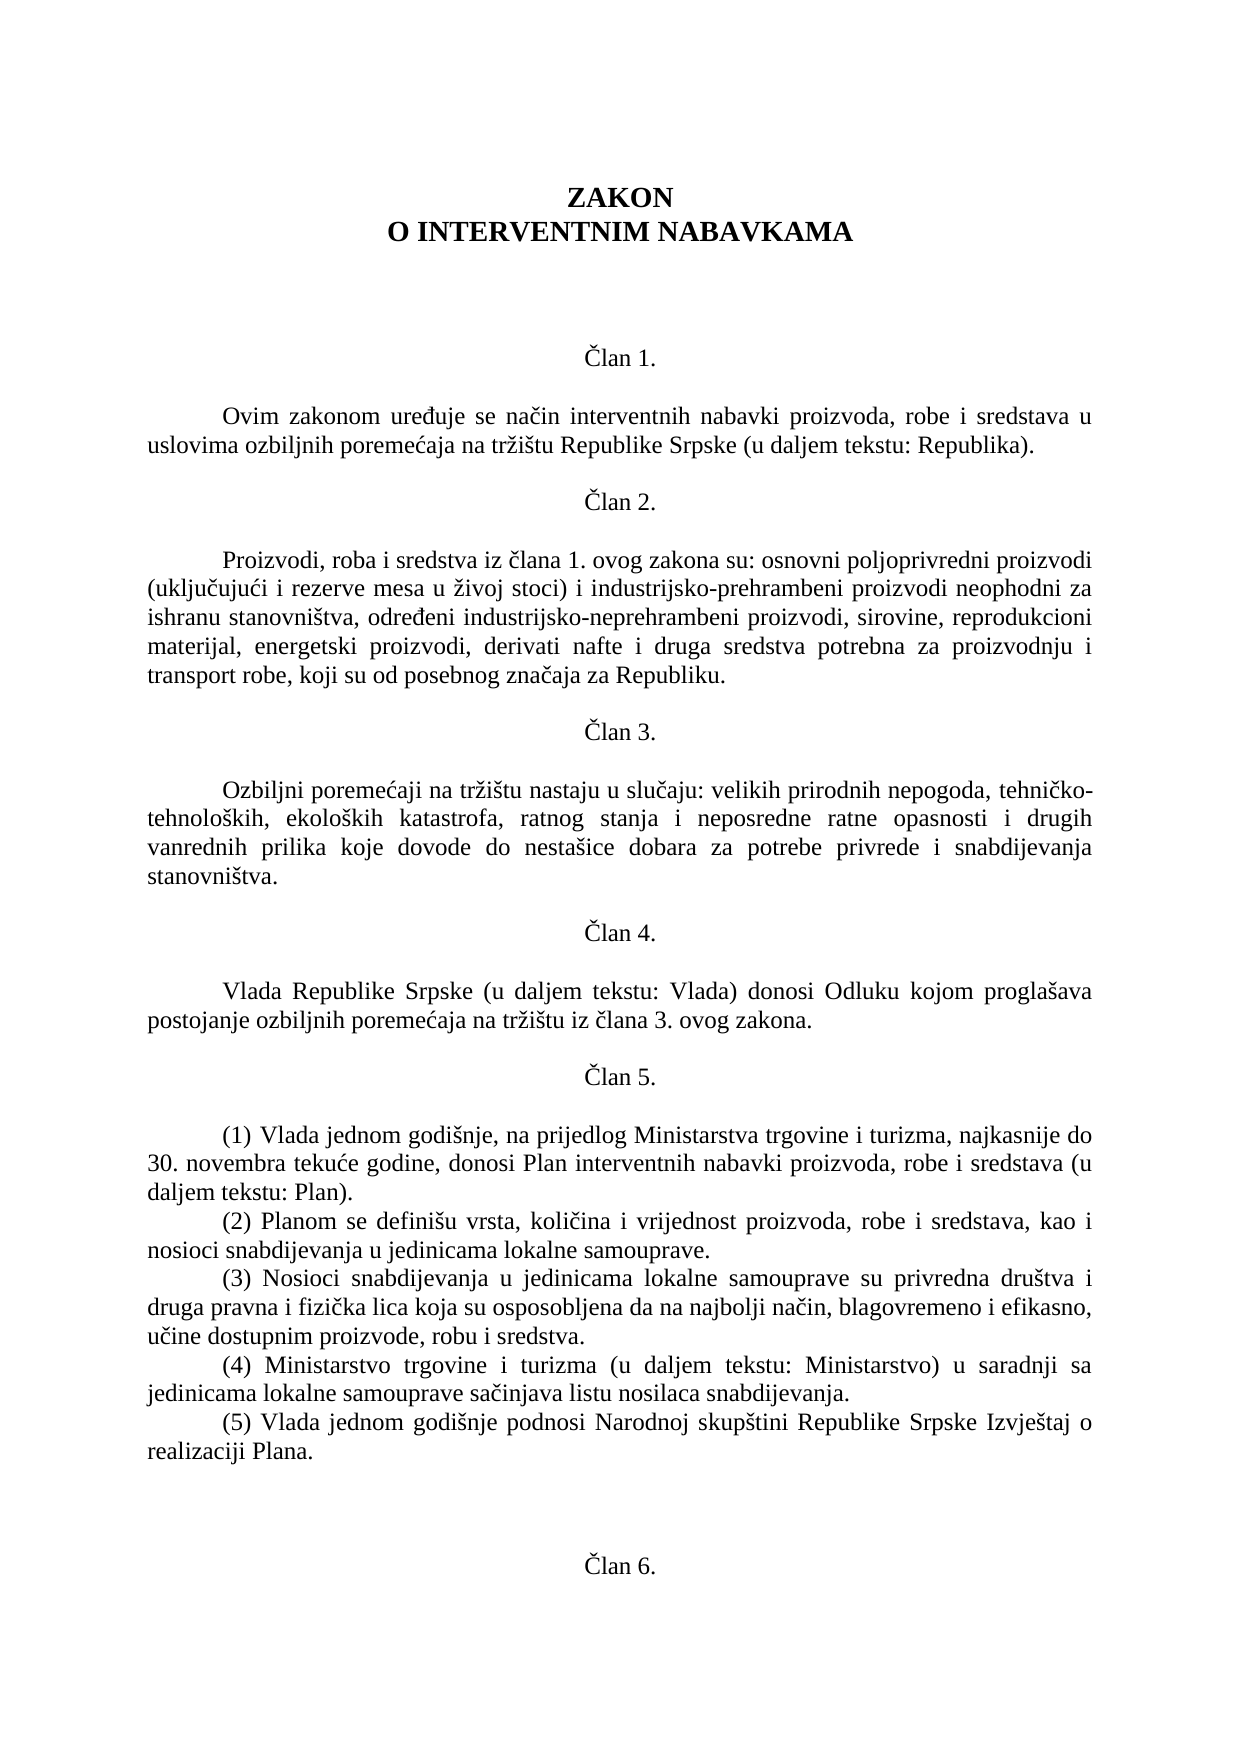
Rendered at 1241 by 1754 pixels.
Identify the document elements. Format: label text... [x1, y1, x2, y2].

text O INTERVENTNIM NABAVKAMA [147, 214, 1093, 248]
text (4) Ministarstvo trgovine i turizma (u daljem tekstu: Ministarstvo) u saradnji sa jedinicama lokalne samouprave sačinjava listu nosilaca snabdijevanja. [147, 1350, 1093, 1407]
text ZAKON [147, 181, 1093, 214]
text Ozbiljni poremećaji na tržištu nastaju u slučaju: velikih prirodnih nepogoda, tehničko-tehnoloških, ekoloških katastrofa, ratnog stanja i neposredne ratne opasnosti i drugih vanrednih prilika koje dovode do nestašice dobara za potrebe privrede i snabdijevanja stanovništva. [147, 775, 1093, 890]
text Proizvodi, roba i sredstva iz člana 1. ovog zakona su: osnovni poljoprivredni proizvodi (uključujući i rezerve mesa u živoj stoci) i industrijsko-prehrambeni proizvodi neophodni za ishranu stanovništva, određeni industrijsko-neprehrambeni proizvodi, sirovine, reprodukcioni materijal, energetski proizvodi, derivati nafte i druga sredstva potrebna za proizvodnju i transport robe, koji su od posebnog značaja za Republiku. [147, 545, 1093, 688]
text Ovim zakonom uređuje se način interventnih nabavki proizvoda, robe i sredstava u uslovima ozbiljnih poremećaja na tržištu Republike Srpske (u daljem tekstu: Republika). [147, 401, 1093, 458]
text Član 4. [147, 918, 1093, 947]
text Član 6. [147, 1551, 1093, 1580]
text (3) Nosioci snabdijevanja u jedinicama lokalne samouprave su privredna društva i druga pravna i fizička lica koja su osposobljena da na najbolji način, blagovremeno i efikasno, učine dostupnim proizvode, robu i sredstva. [147, 1263, 1093, 1350]
text Član 1. [147, 343, 1093, 372]
text Član 3. [147, 717, 1093, 746]
text Član 5. [147, 1062, 1093, 1091]
text (5) Vlada jednom godišnje podnosi Narodnoj skupštini Republike Srpske Izvještaj o realizaciji Plana. [147, 1407, 1093, 1465]
text Član 2. [147, 487, 1093, 516]
text Vlada Republike Srpske (u daljem tekstu: Vlada) donosi Odluku kojom proglašava postojanje ozbiljnih poremećaja na tržištu iz člana 3. ovog zakona. [147, 976, 1093, 1033]
text (2) Planom se definišu vrsta, količina i vrijednost proizvoda, robe i sredstava, kao i nosioci snabdijevanja u jedinicama lokalne samouprave. [147, 1206, 1093, 1263]
list Vlada jednom godišnje, na prijedlog Ministarstva trgovine i turizma, najkasnije do 30. novembra tekuće godine, donosi Plan interventnih nabavki proizvoda, robe i sredstava (u daljem tekstu: Plan). [147, 1120, 1093, 1206]
